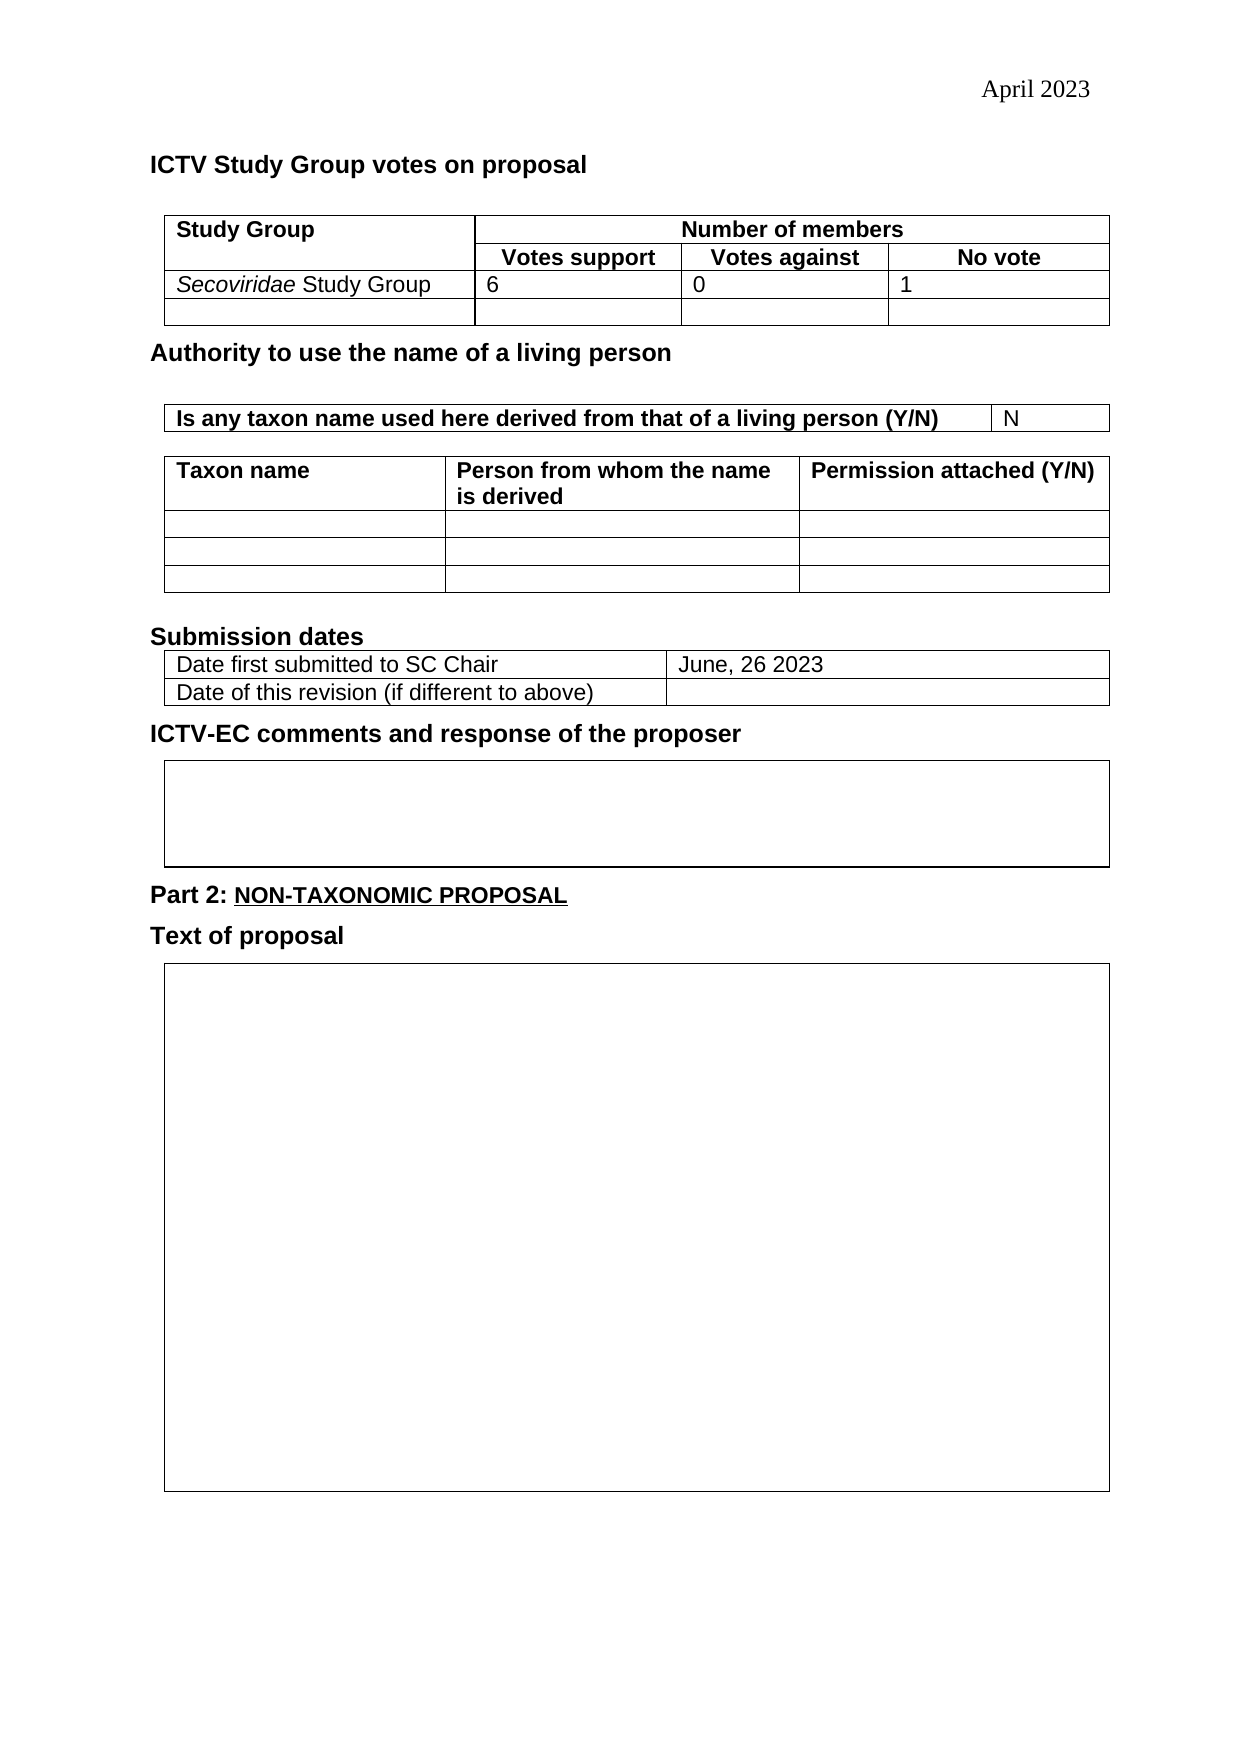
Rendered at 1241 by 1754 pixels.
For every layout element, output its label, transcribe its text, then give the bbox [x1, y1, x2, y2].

table_cell Date of this revision (if different to above) [165, 679, 666, 705]
table_header Study Group [165, 216, 474, 270]
table_cell [667, 679, 1109, 705]
table_header Date first submitted to SC Chair [165, 651, 666, 678]
table_header Is any taxon name used here derived from that of a living person (Y/N) [165, 405, 991, 431]
table_header N [992, 405, 1109, 431]
table_header [165, 761, 1109, 866]
table_cell [800, 511, 1109, 537]
table_header Number of members [476, 216, 1109, 243]
table_cell [446, 511, 799, 537]
table_cell Votes support [476, 244, 681, 270]
table_cell [446, 538, 799, 564]
table_cell [446, 566, 799, 592]
table_header Person from whom the name is derived [446, 457, 799, 510]
text Part 2: NON-TAXONOMIC PROPOSAL [150, 880, 1090, 909]
table_cell [165, 299, 474, 325]
table_header June, 26 2023 [667, 651, 1109, 678]
table_cell [800, 566, 1109, 592]
table_cell [165, 538, 445, 564]
table_cell [165, 566, 445, 592]
table_cell [682, 299, 888, 325]
text Text of proposal [150, 921, 1090, 950]
table_cell No vote [889, 244, 1109, 270]
table_cell 0 [682, 271, 888, 297]
table_cell [800, 538, 1109, 564]
text Authority to use the name of a living person [150, 338, 1090, 367]
text ICTV Study Group votes on proposal [150, 150, 1090, 179]
table_header [165, 964, 1109, 1491]
table_cell Votes against [682, 244, 888, 270]
text Submission dates [150, 622, 1090, 650]
table_cell [476, 299, 681, 325]
table_cell 1 [889, 271, 1109, 297]
table_cell 6 [476, 271, 681, 297]
table_cell [889, 299, 1109, 325]
table_header Taxon name [165, 457, 445, 510]
table_header Permission attached (Y/N) [800, 457, 1109, 510]
table_cell Secoviridae Study Group [165, 271, 474, 297]
table_cell [165, 511, 445, 537]
text ICTV-EC comments and response of the proposer [150, 719, 1090, 747]
